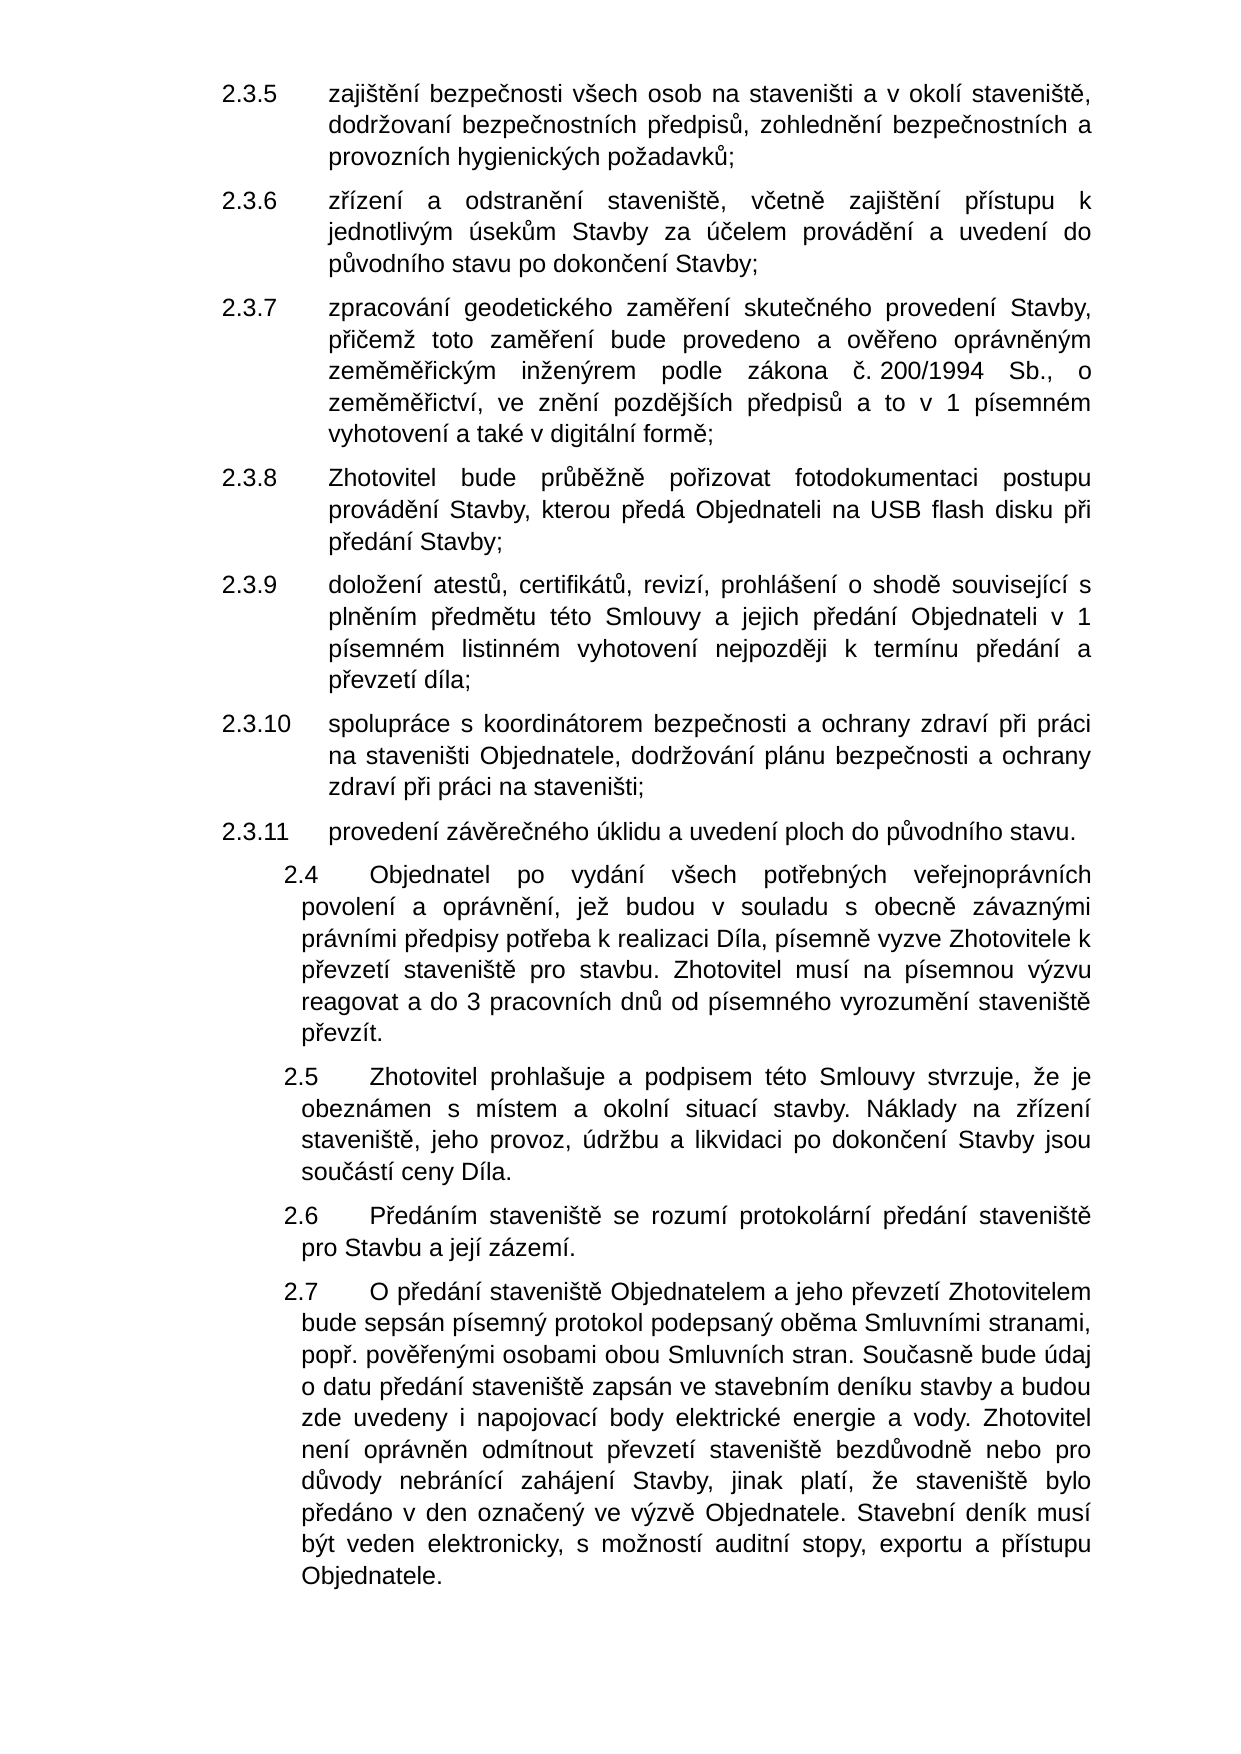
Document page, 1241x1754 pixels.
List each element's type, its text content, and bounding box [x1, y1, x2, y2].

list spolupráce s koordinátorem bezpečnosti a ochrany zdraví při práci na staveništi Objednatele, dodržování plánu bezpečnosti a ochrany zdraví při práci na staveništi; [222, 709, 1092, 801]
text Předáním staveniště se rozumí protokolární předání staveniště pro Stavbu a její zázemí. [283, 1201, 1092, 1261]
list doložení atestů, certifikátů, revizí, prohlášení o shodě související s plněním předmětu této Smlouvy a jejich předání Objednateli v 1 písemném listinném vyhotovení nejpozději k termínu předání a převzetí díla; [222, 571, 1092, 694]
list zajištění bezpečnosti všech osob na staveništi a v okolí staveniště, dodržovaní bezpečnostních předpisů, zohlednění bezpečnostních a provozních hygienických požadavků; [222, 79, 1092, 171]
list zpracování geodetického zaměření skutečného provedení Stavby, přičemž toto zaměření bude provedeno a ověřeno oprávněným zeměměřickým inženýrem podle zákona č. 200/1994 Sb., o zeměměřictví, ve znění pozdějších předpisů a to v 1 písemném vyhotovení a také v digitální formě; [222, 293, 1092, 448]
list provedení závěrečného úklidu a uvedení ploch do původního stavu. [222, 816, 1092, 845]
text Zhotovitel prohlašuje a podpisem této Smlouvy stvrzuje, že je obeznámen s místem a okolní situací stavby. Náklady na zřízení staveniště, jeho provoz, údržbu a likvidaci po dokončení Stavby jsou součástí ceny Díla. [283, 1062, 1092, 1186]
text O předání staveniště Objednatelem a jeho převzetí Zhotovitelem bude sepsán písemný protokol podepsaný oběma Smluvními stranami, popř. pověřenými osobami obou Smluvních stran. Současně bude údaj o datu předání staveniště zapsán ve stavebním deníku stavby a budou zde uvedeny i napojovací body elektrické energie a vody. Zhotovitel není oprávněn odmítnout převzetí staveniště bezdůvodně nebo pro důvody nebránící zahájení Stavby, jinak platí, že staveniště bylo předáno v den označený ve výzvě Objednatele. Stavební deník musí být veden elektronicky, s možností auditní stopy, exportu a přístupu Objednatele. [283, 1277, 1092, 1589]
list zřízení a odstranění staveniště, včetně zajištění přístupu k jednotlivým úsekům Stavby za účelem provádění a uvedení do původního stavu po dokončení Stavby; [222, 186, 1092, 278]
text Objednatel po vydání všech potřebných veřejnoprávních povolení a oprávnění, jež budou v souladu s obecně závaznými právními předpisy potřeba k realizaci Díla, písemně vyzve Zhotovitele k převzetí staveniště pro stavbu. Zhotovitel musí na písemnou výzvu reagovat a do 3 pracovních dnů od písemného vyrozumění staveniště převzít. [283, 861, 1092, 1047]
list Zhotovitel bude průběžně pořizovat fotodokumentaci postupu provádění Stavby, kterou předá Objednateli na USB flash disku při předání Stavby; [222, 463, 1092, 555]
